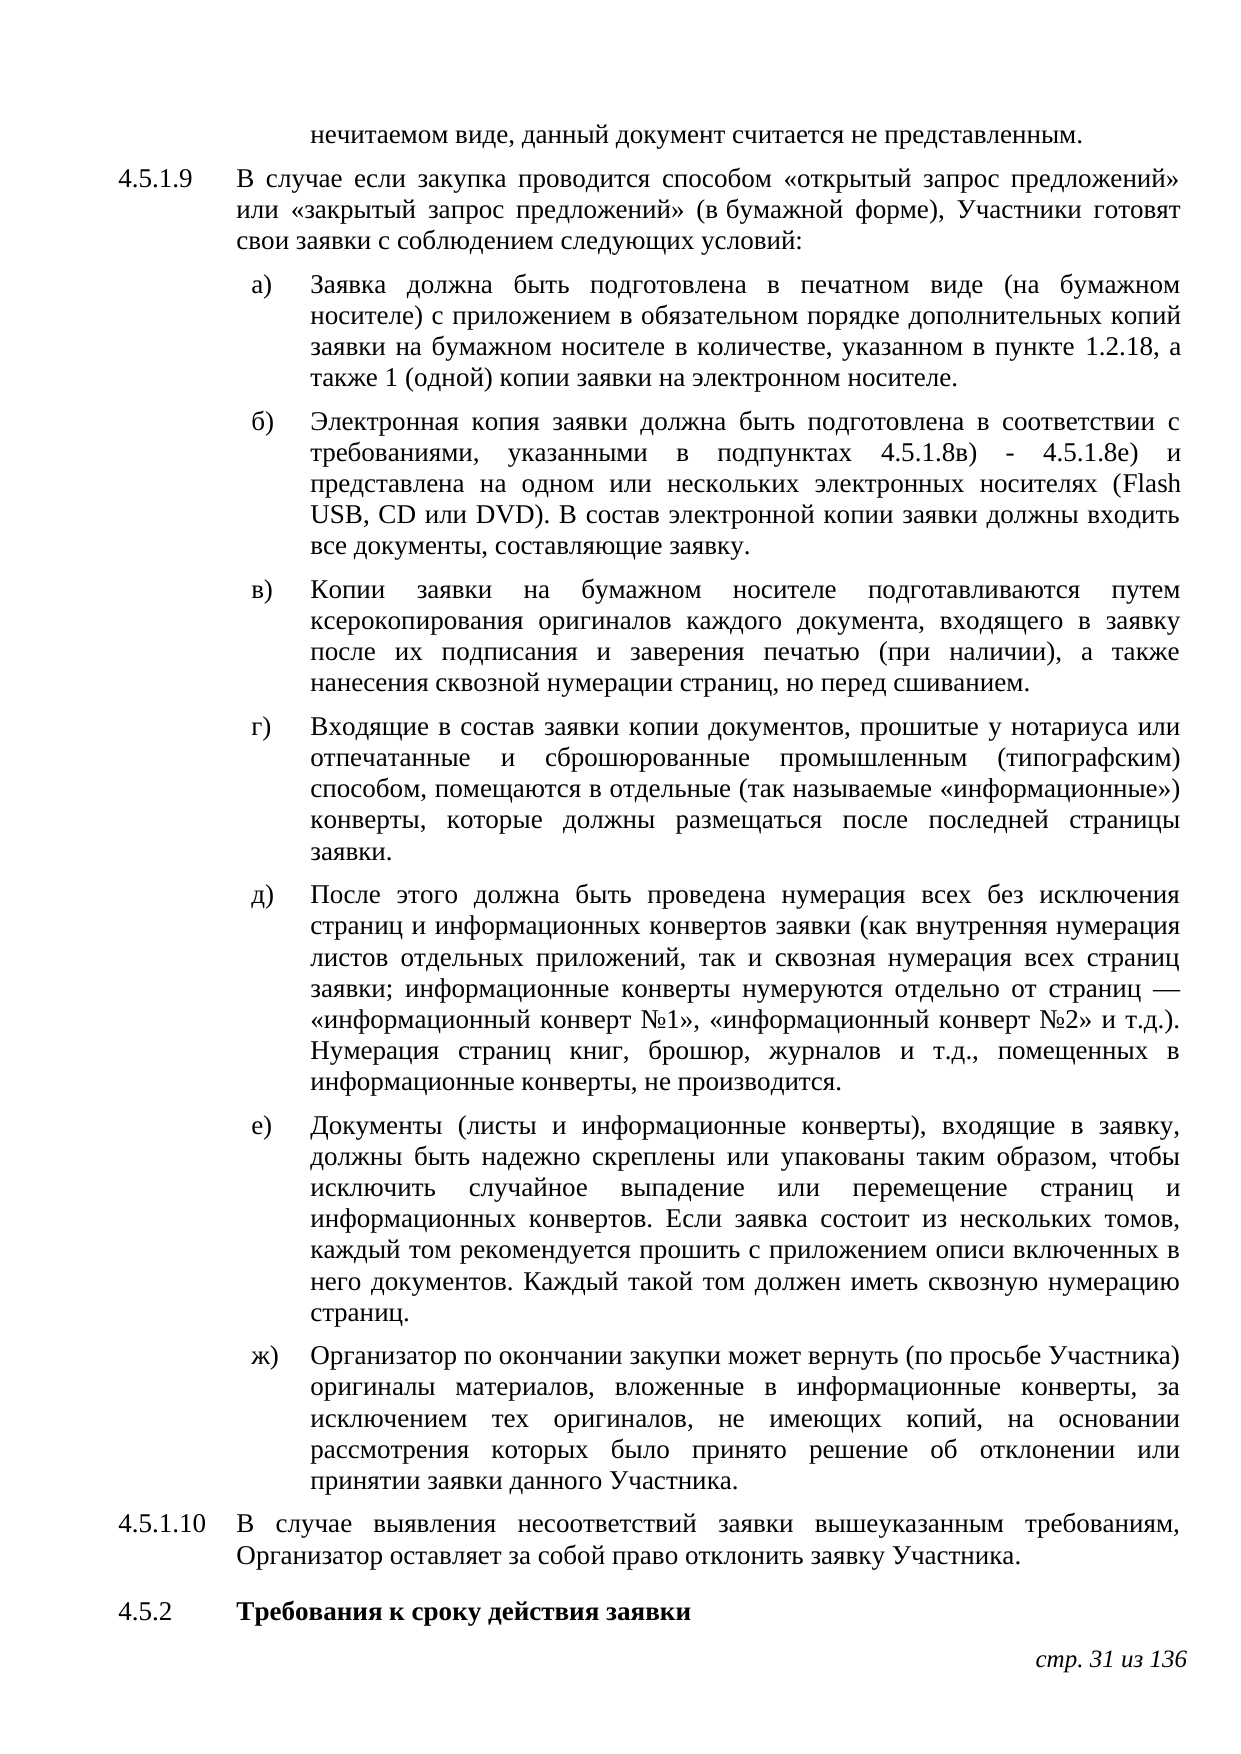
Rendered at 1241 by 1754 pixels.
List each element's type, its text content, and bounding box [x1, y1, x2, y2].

text Копии заявки на бумажном носителе подготавливаются путем ксерокопирования оригиналов каждого документа, входящего в заявку после их подписания и заверения печатью (при наличии), а также нанесения сквозной нумерации страниц, но перед сшиванием. [251, 573, 1181, 698]
text Требования к сроку действия заявки [118, 1595, 1181, 1626]
text Организатор по окончании закупки может вернуть (по просьбе Участника) оригиналы материалов, вложенные в информационные конверты, за исключением тех оригиналов, не имеющих копий, на основании рассмотрения которых было принято решение об отклонении или принятии заявки данного Участника. [251, 1339, 1181, 1495]
text Заявка должна быть подготовлена в печатном виде (на бумажном носителе) с приложением в обязательном порядке дополнительных копий заявки на бумажном носителе в количестве, указанном в пункте 1.2.18, а также 1 (одной) копии заявки на электронном носителе. [251, 268, 1181, 392]
text После этого должна быть проведена нумерация всех без исключения страниц и информационных конвертов заявки (как внутренняя нумерация листов отдельных приложений, так и сквозная нумерация всех страниц заявки; информационные конверты нумеруются отдельно от страниц — «информационный конверт №1», «информационный конверт №2» и т.д.). Нумерация страниц книг, брошюр, журналов и т.д., помещенных в информационные конверты, не производится. [251, 878, 1181, 1096]
text Входящие в состав заявки копии документов, прошитые у нотариуса или отпечатанные и сброшюрованные промышленным (типографским) способом, помещаются в отдельные (так называемые «информационные») конверты, которые должны размещаться после последней страницы заявки. [251, 710, 1181, 866]
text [251, 118, 1181, 149]
text Документы (листы и информационные конверты), входящие в заявку, должны быть надежно скреплены или упакованы таким образом, чтобы исключить случайное выпадение или перемещение страниц и информационных конвертов. Если заявка состоит из нескольких томов, каждый том рекомендуется прошить с приложением описи включенных в него документов. Каждый такой том должен иметь сквозную нумерацию страниц. [251, 1109, 1181, 1327]
list В случае выявления несоответствий заявки вышеуказанным требованиям, Организатор оставляет за собой право отклонить заявку Участника. [118, 1508, 1181, 1570]
text Электронная копия заявки должна быть подготовлена в соответствии с требованиями, указанными в подпунктах 4.5.1.8в) - 4.5.1.8е) и представлена на одном или нескольких электронных носителях (Flash USB, CD или DVD). В состав электронной копии заявки должны входить все документы, составляющие заявку. [251, 405, 1181, 561]
text В случае если закупка проводится способом «открытый запрос предложений» или «закрытый запрос предложений» (в бумажной форме), Участники готовят свои заявки с соблюдением следующих условий: [118, 162, 1181, 255]
